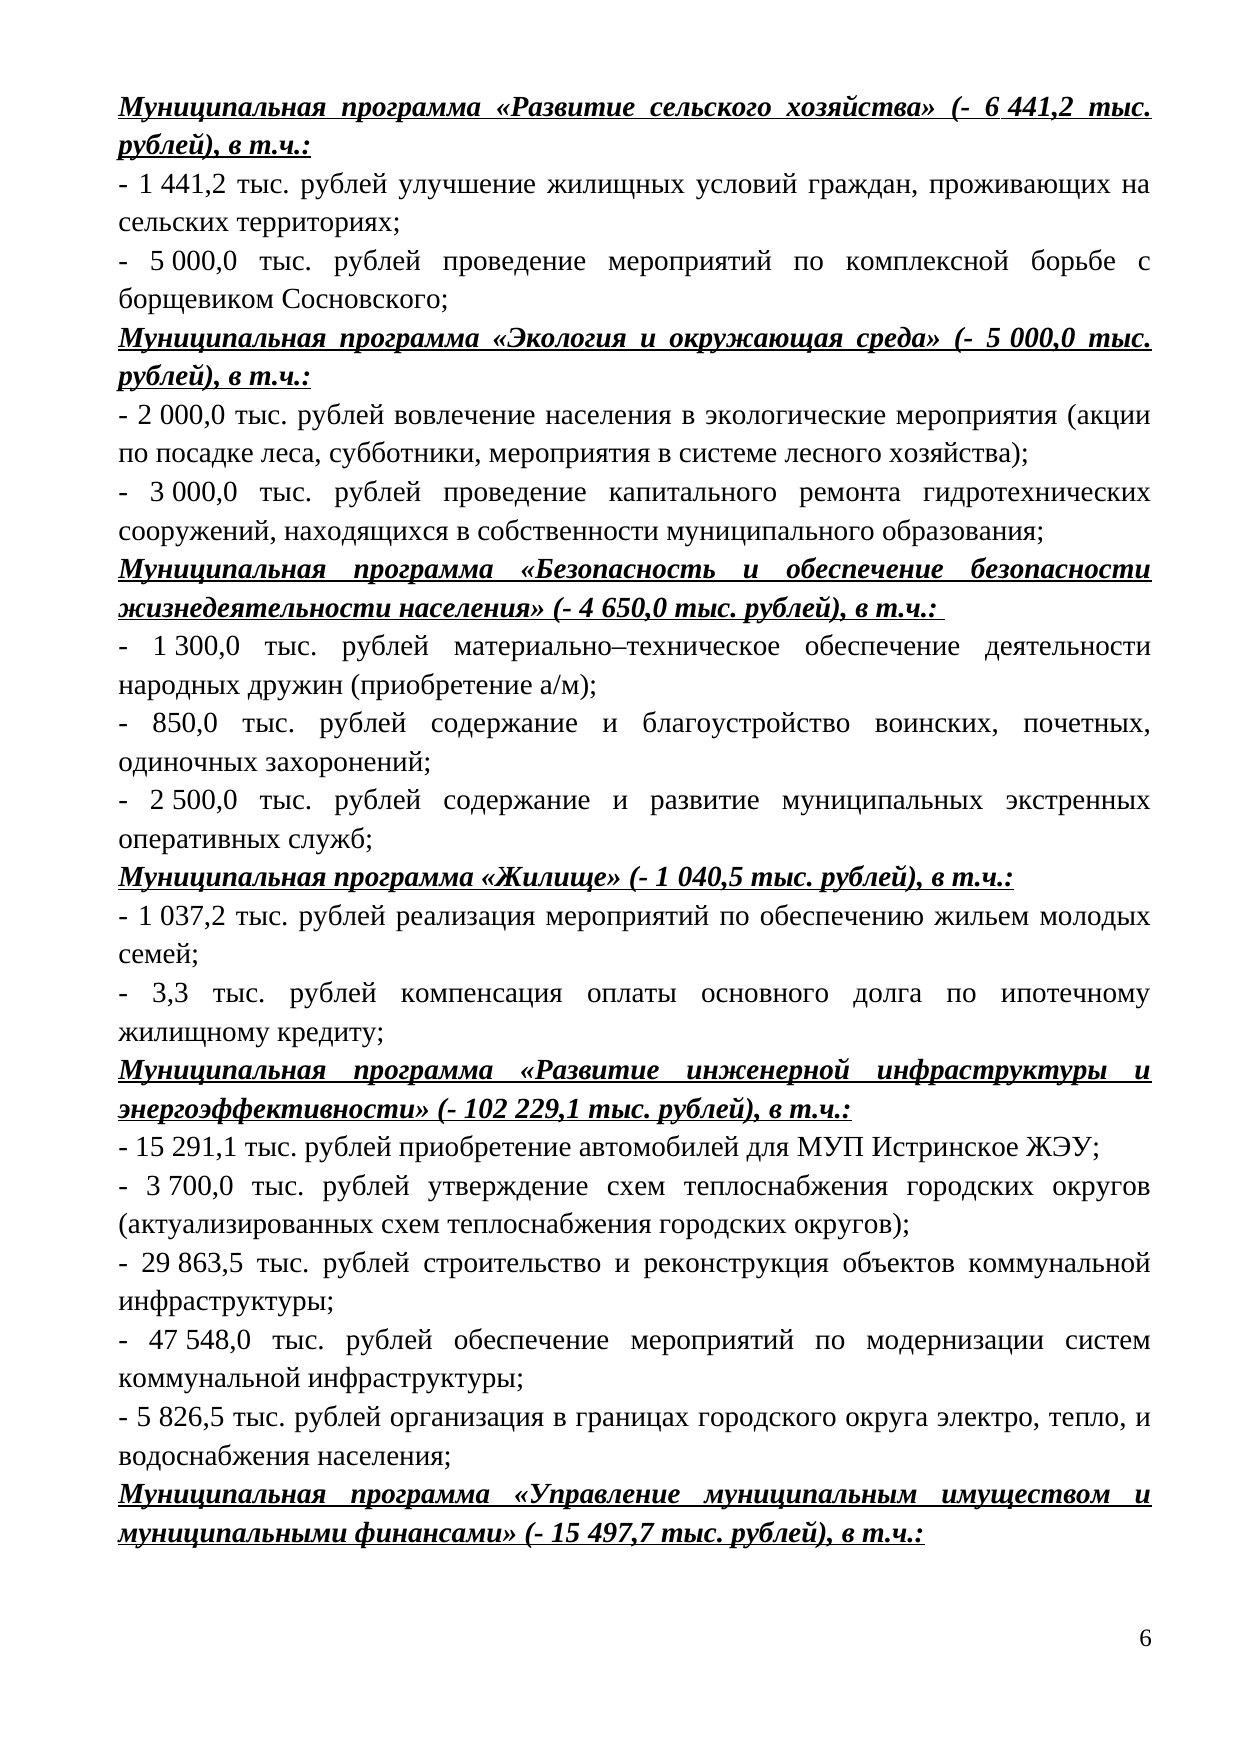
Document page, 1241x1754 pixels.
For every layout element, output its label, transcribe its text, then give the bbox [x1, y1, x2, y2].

text - 1 300,0 тыс. рублей материально–техническое обеспечение деятельности народных дружин (приобретение а/м); [118, 628, 1152, 700]
text Муниципальная программа «Развитие инженерной инфраструктуры и энергоэффективности» (- 102 229,1 тыс. рублей), в т.ч.: [118, 1083, 1152, 1124]
text - 5 000,0 тыс. рублей проведение мероприятий по комплексной борьбе с борщевиком Сосновского; [118, 243, 1152, 315]
text - 3 700,0 тыс. рублей утверждение схем теплоснабжения городских округов (актуализированных схем теплоснабжения городских округов); [118, 1168, 1152, 1240]
text - 1 037,2 тыс. рублей реализация мероприятий по обеспечению жильем молодых семей; [118, 898, 1152, 970]
text Муниципальная программа «Развитие сельского хозяйства» (- 6 441,2 тыс. рублей), в т.ч.: [118, 119, 1152, 161]
text Муниципальная программа «Управление муниципальным имуществом и муниципальными финансами» (- 15 497,7 тыс. рублей), в т.ч.: [118, 1476, 1152, 1505]
text Муниципальная программа «Управление муниципальным имуществом и муниципальными финансами» (- 15 497,7 тыс. рублей), в т.ч.: [118, 1507, 1152, 1548]
text - 5 826,5 тыс. рублей организация в границах городского округа электро, тепло, и водоснабжения населения; [118, 1399, 1152, 1471]
text - 1 441,2 тыс. рублей улучшение жилищных условий граждан, проживающих на сельских территориях; [118, 166, 1152, 238]
text - 850,0 тыс. рублей содержание и благоустройство воинских, почетных, одиночных захоронений; [118, 705, 1152, 777]
text Муниципальная программа «Экология и окружающая среда» (- 5 000,0 тыс. рублей), в т.ч.: [118, 320, 1152, 349]
text - 15 291,1 тыс. рублей приобретение автомобилей для МУП Истринское ЖЭУ; [118, 1129, 1152, 1163]
text Муниципальная программа «Развитие инженерной инфраструктуры и энергоэффективности» (- 102 229,1 тыс. рублей), в т.ч.: [118, 1052, 1152, 1081]
text - 2 000,0 тыс. рублей вовлечение населения в экологические мероприятия (акции по посадке леса, субботники, мероприятия в системе лесного хозяйства); [118, 397, 1152, 469]
text Муниципальная программа «Безопасность и обеспечение безопасности жизнедеятельности населения» (- 4 650,0 тыс. рублей), в т.ч.: [118, 551, 1152, 580]
text - 2 500,0 тыс. рублей содержание и развитие муниципальных экстренных оперативных служб; [118, 782, 1152, 854]
text Муниципальная программа «Безопасность и обеспечение безопасности жизнедеятельности населения» (- 4 650,0 тыс. рублей), в т.ч.: [118, 582, 1152, 623]
text - 47 548,0 тыс. рублей обеспечение мероприятий по модернизации систем коммунальной инфраструктуры; [118, 1322, 1152, 1394]
text Муниципальная программа «Развитие сельского хозяйства» (- 6 441,2 тыс. рублей), в т.ч.: [118, 89, 1152, 118]
text - 29 863,5 тыс. рублей строительство и реконструкция объектов коммунальной инфраструктуры; [118, 1245, 1152, 1317]
text - 3 000,0 тыс. рублей проведение капитального ремонта гидротехнических сооружений, находящихся в собственности муниципального образования; [118, 474, 1152, 546]
text - 3,3 тыс. рублей компенсация оплаты основного долга по ипотечному жилищному кредиту; [118, 975, 1152, 1047]
text Муниципальная программа «Жилище» (- 1 040,5 тыс. рублей), в т.ч.: [118, 859, 1152, 893]
text Муниципальная программа «Экология и окружающая среда» (- 5 000,0 тыс. рублей), в т.ч.: [118, 351, 1152, 392]
